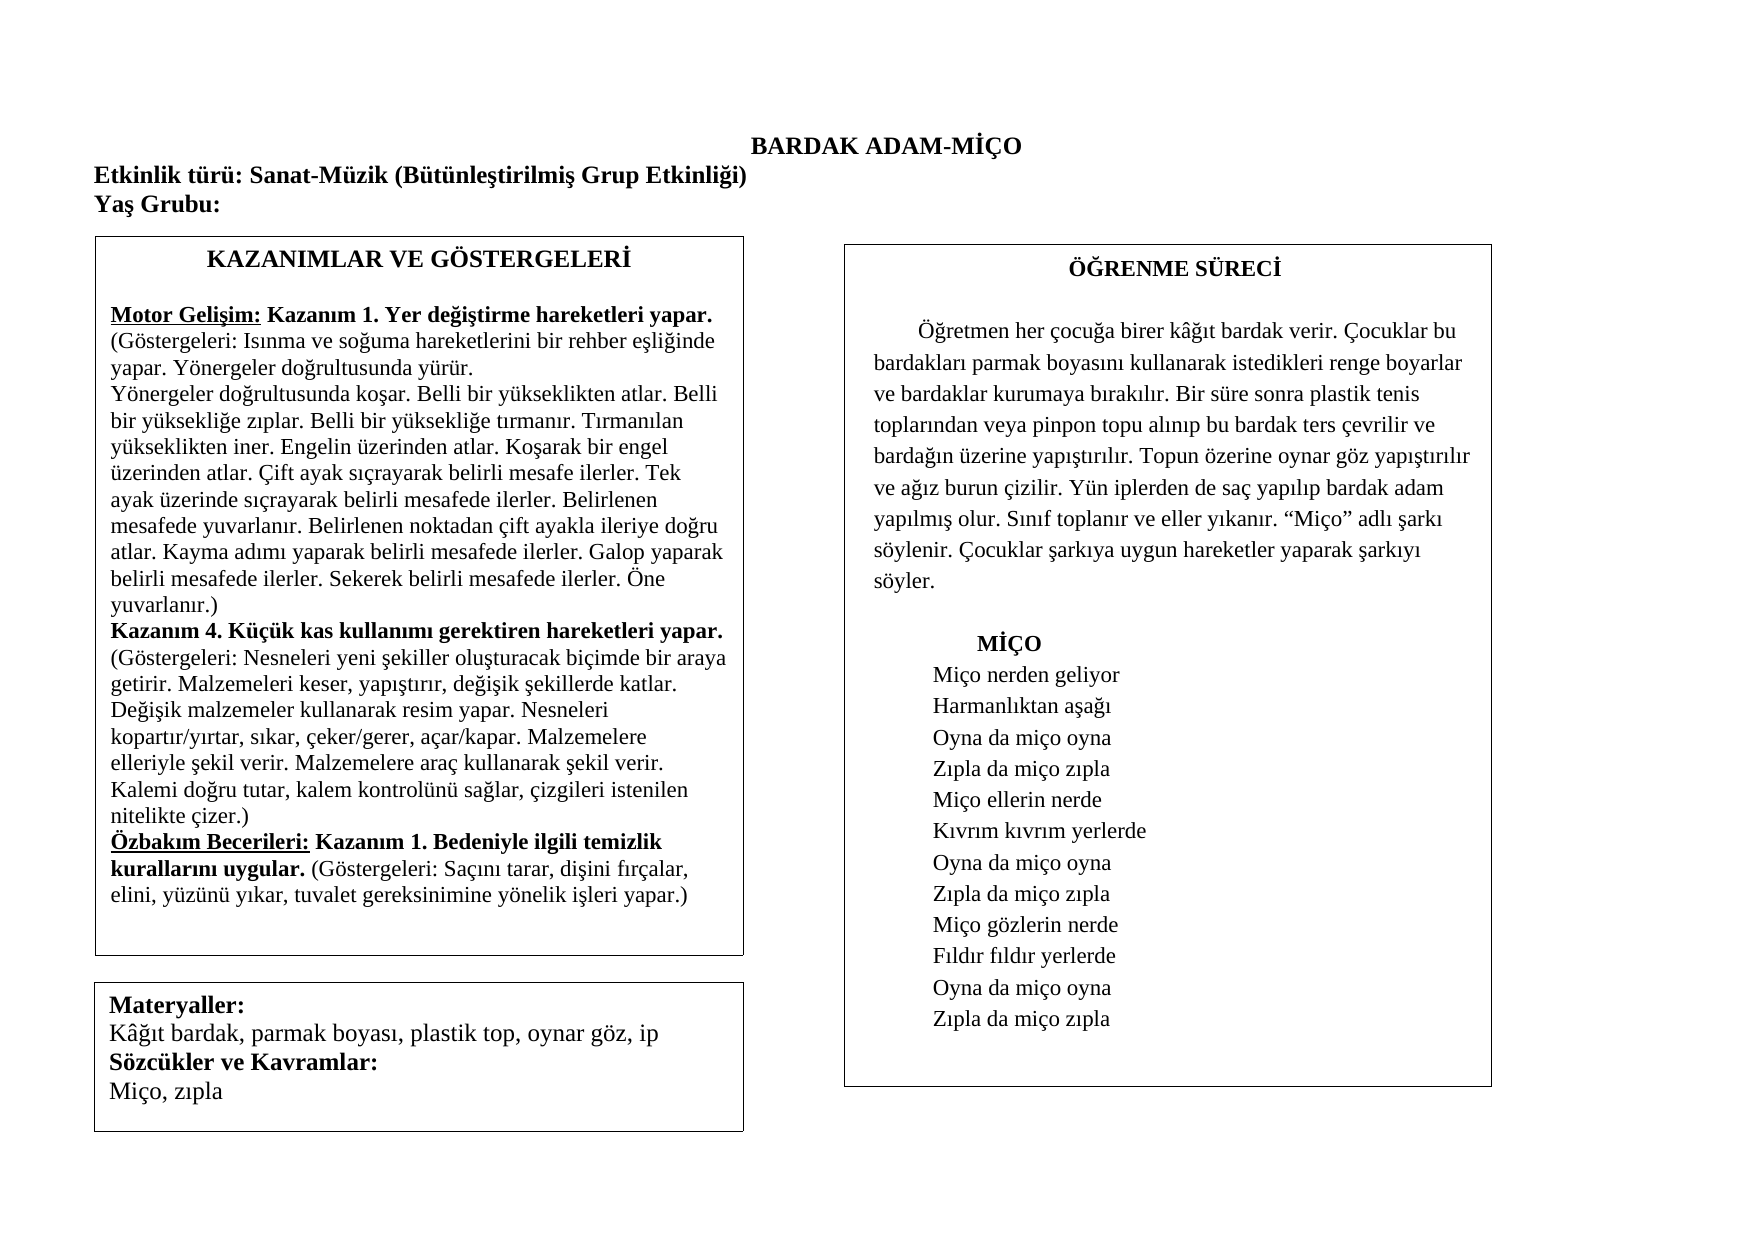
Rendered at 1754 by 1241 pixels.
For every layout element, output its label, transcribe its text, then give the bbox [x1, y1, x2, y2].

text Etkinlik türü: Sanat-Müzik (Bütünleştirilmiş Grup Etkinliği) Yaş Grubu: [94, 160, 1679, 217]
text BARDAK ADAM-MİÇO [94, 131, 1679, 160]
